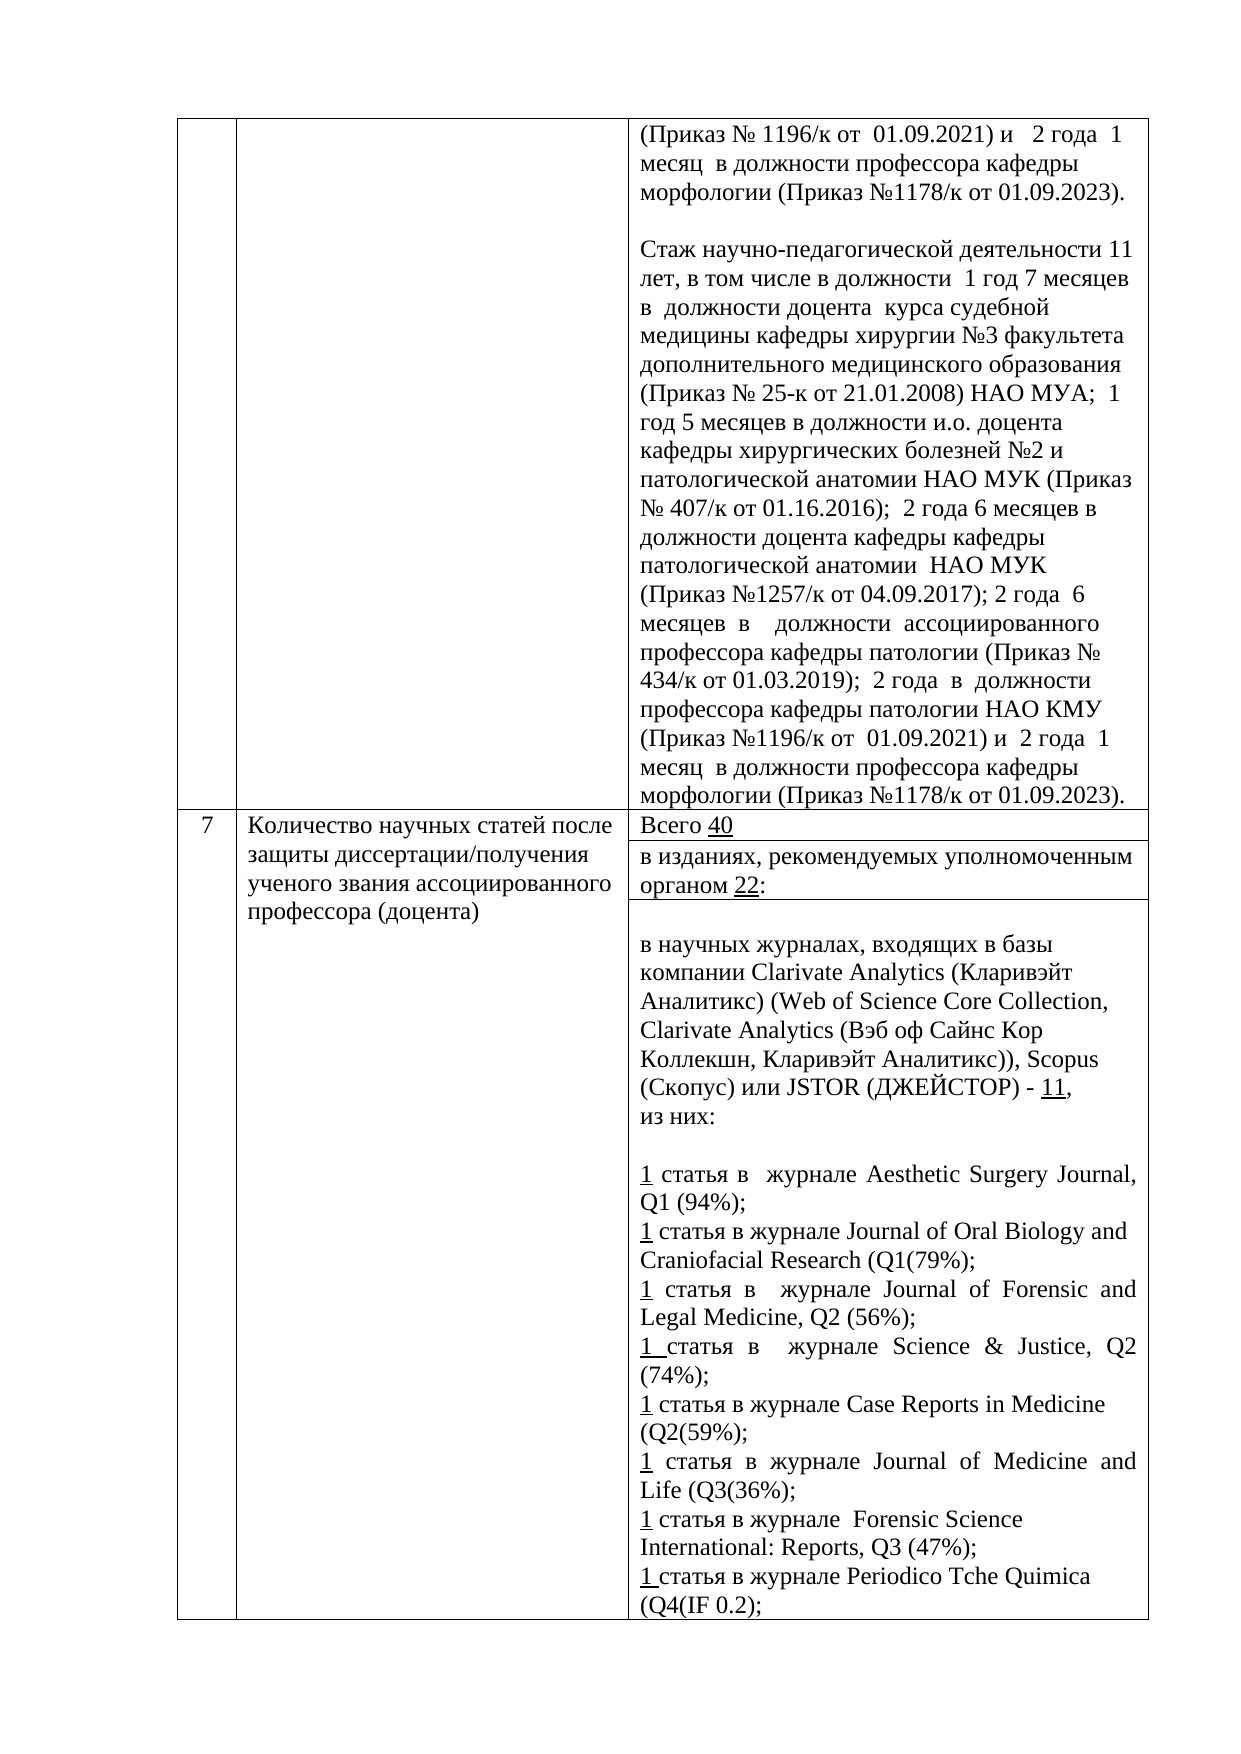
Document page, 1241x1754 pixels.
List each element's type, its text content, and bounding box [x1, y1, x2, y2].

table_cell в изданиях, рекомендуемых уполномоченным органом 22: [629, 841, 1148, 899]
table_cell Всего 40 [629, 810, 1148, 840]
table_cell 7 [178, 810, 236, 1619]
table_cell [629, 900, 1148, 1619]
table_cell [629, 119, 1148, 809]
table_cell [237, 119, 628, 809]
table_cell 6 [178, 119, 236, 809]
table_cell Количество научных статей после защиты диссертации/получения ученого звания ассоциированного профессора (доцента) [237, 810, 628, 1619]
